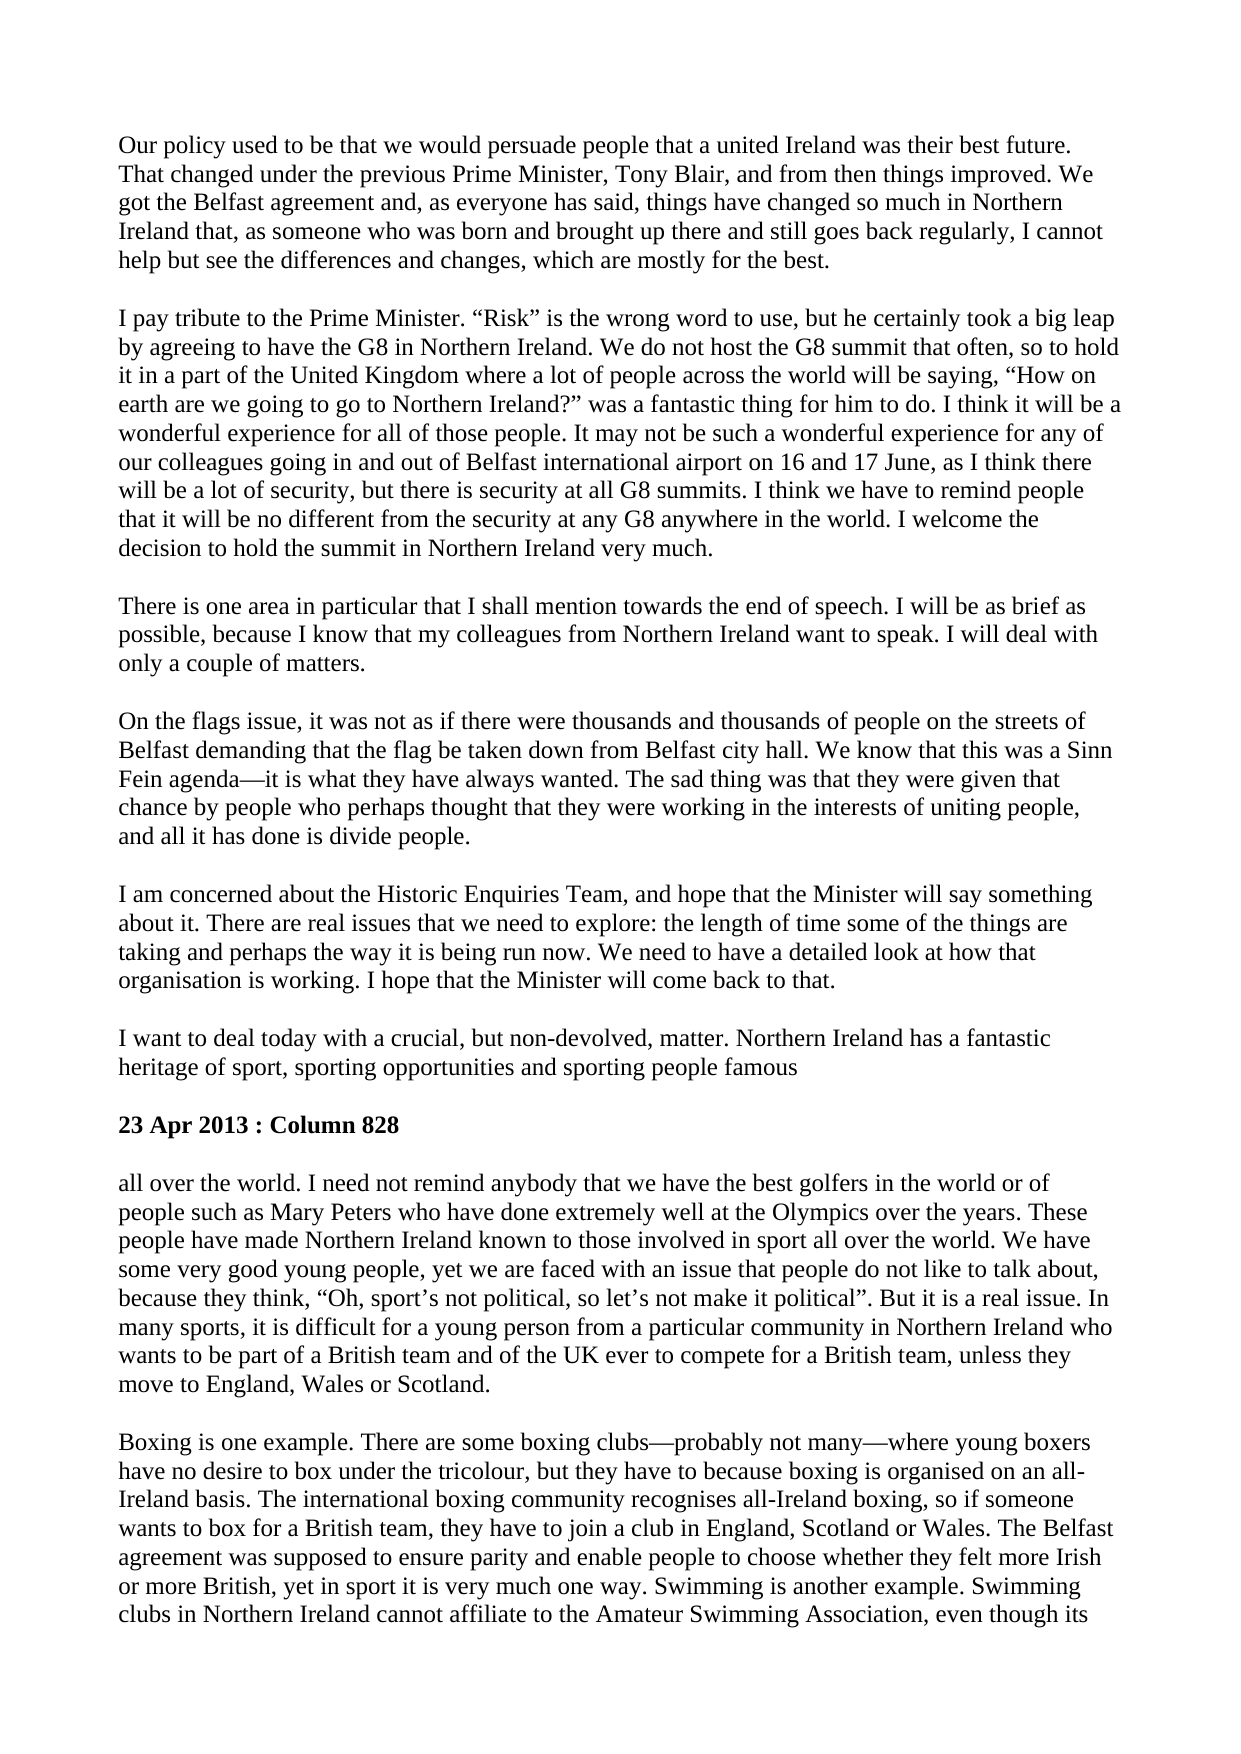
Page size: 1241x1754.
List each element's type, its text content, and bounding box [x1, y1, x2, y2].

text There is one area in particular that I shall mention towards the end of speech. I will be as brief as possible, because I know that my colleagues from Northern Ireland want to speak. I will deal with only a couple of matters. [118, 591, 1122, 677]
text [118, 130, 1122, 274]
text I am concerned about the Historic Enquiries Team, and hope that the Minister will say something about it. There are real issues that we need to explore: the length of time some of the things are taking and perhaps the way it is being run now. We need to have a detailed look at how that organisation is working. I hope that the Minister will come back to that. [118, 879, 1122, 994]
text all over the world. I need not remind anybody that we have the best golfers in the world or of people such as Mary Peters who have done extremely well at the Olympics over the years. These people have made Northern Ireland known to those involved in sport all over the world. We have some very good young people, yet we are faced with an issue that people do not like to talk about, because they think, “Oh, sport’s not political, so let’s not make it political”. But it is a real issue. In many sports, it is difficult for a young person from a particular community in Northern Ireland who wants to be part of a British team and of the UK ever to compete for a British team, unless they move to England, Wales or Scotland. [118, 1168, 1122, 1398]
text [118, 1427, 1122, 1628]
text On the flags issue, it was not as if there were thousands and thousands of people on the streets of Belfast demanding that the flag be taken down from Belfast city hall. We know that this was a Sinn Fein agenda—it is what they have always wanted. The sad thing was that they were given that chance by people who perhaps thought that they were working in the interests of uniting people, and all it has done is divide people. [118, 706, 1122, 850]
text I want to deal today with a crucial, but non-devolved, matter. Northern Ireland has a fantastic heritage of sport, sporting opportunities and sporting people famous [118, 1023, 1122, 1081]
text 23 Apr 2013 : Column 828 [118, 1110, 1122, 1139]
text I pay tribute to the Prime Minister. “Risk” is the wrong word to use, but he certainly took a big leap by agreeing to have the G8 in Northern Ireland. We do not host the G8 summit that often, so to hold it in a part of the United Kingdom where a lot of people across the world will be saying, “How on earth are we going to go to Northern Ireland?” was a fantastic thing for him to do. I think it will be a wonderful experience for all of those people. It may not be such a wonderful experience for any of our colleagues going in and out of Belfast international airport on 16 and 17 June, as I think there will be a lot of security, but there is security at all G8 summits. I think we have to remind people that it will be no different from the security at any G8 anywhere in the world. I welcome the decision to hold the summit in Northern Ireland very much. [118, 303, 1122, 562]
